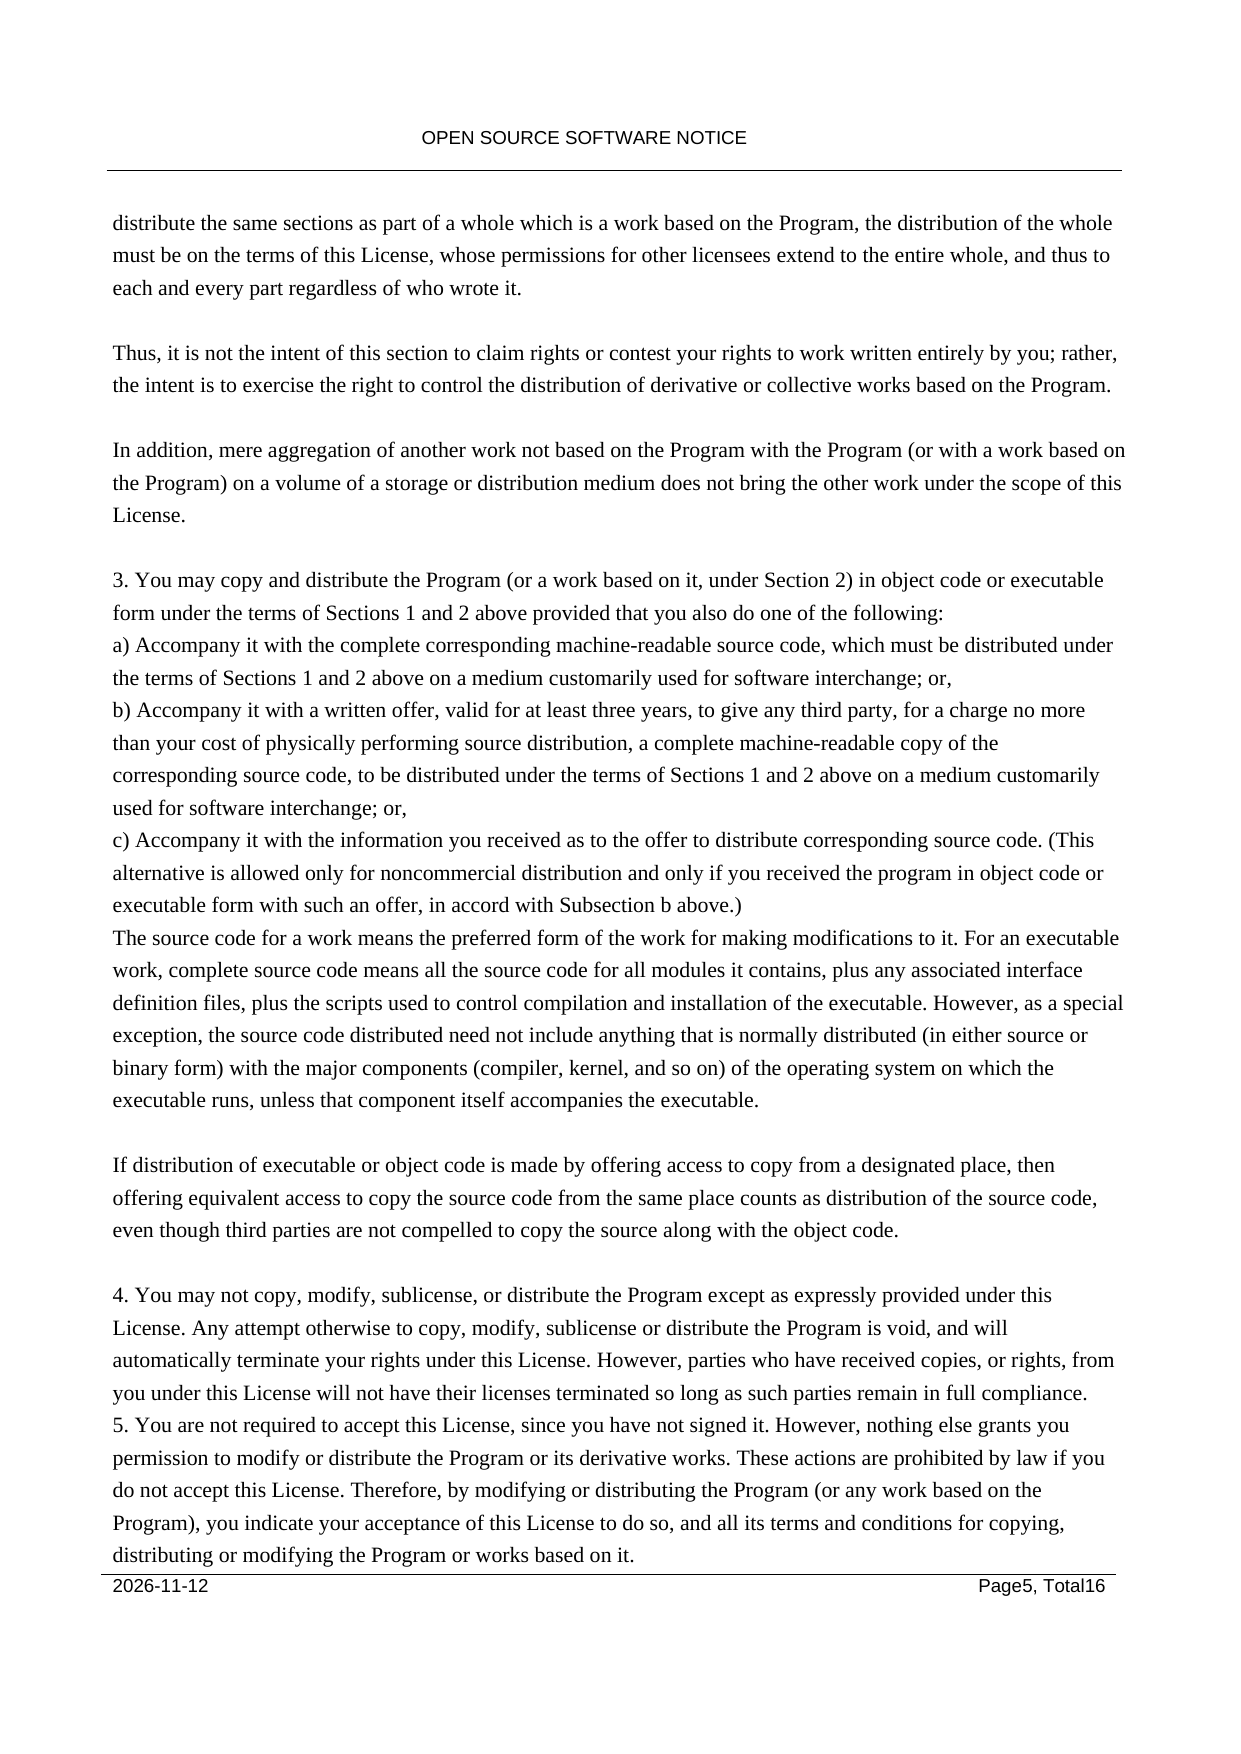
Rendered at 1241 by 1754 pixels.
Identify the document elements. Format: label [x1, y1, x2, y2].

text [112, 206, 1128, 1571]
